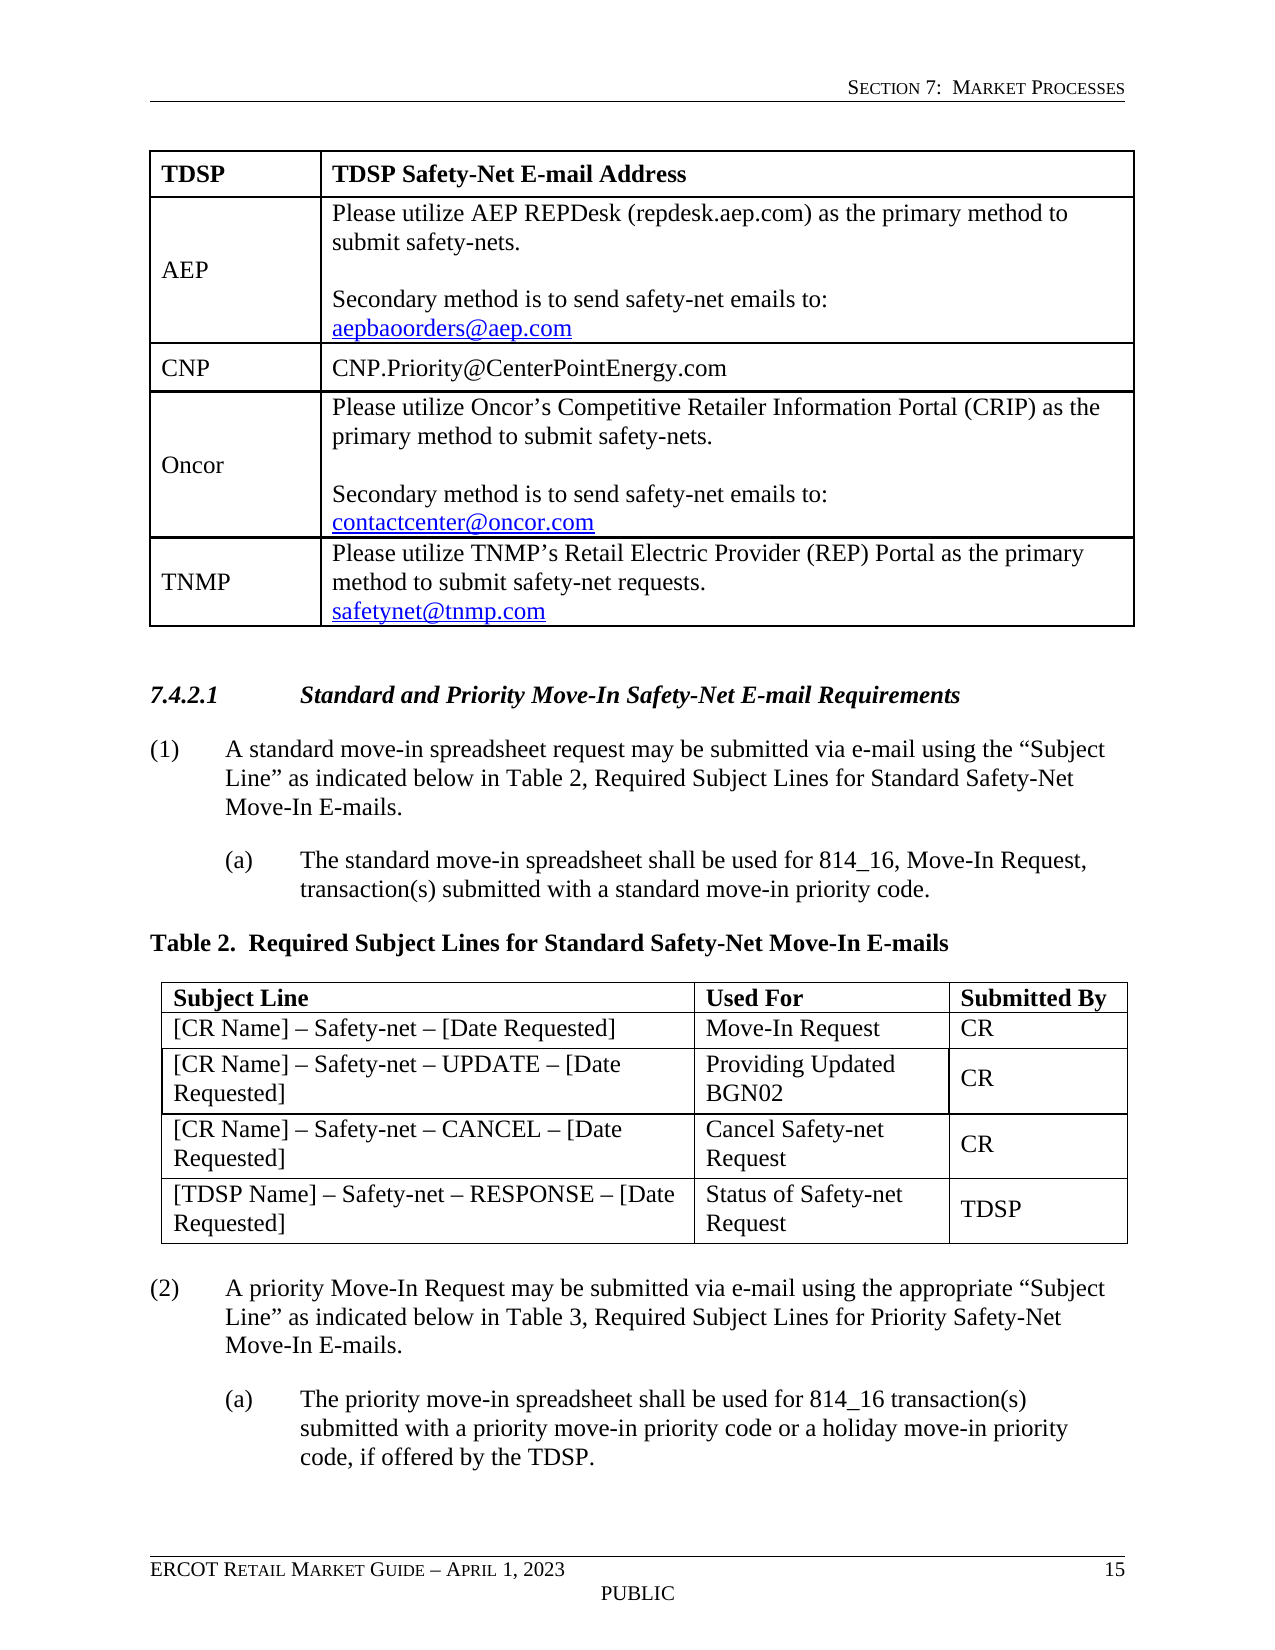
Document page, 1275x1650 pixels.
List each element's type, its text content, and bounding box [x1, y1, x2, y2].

table_cell Cancel Safety-net Request [695, 1115, 949, 1178]
table_cell [TDSP Name] – Safety-net – RESPONSE – [Date Requested] [162, 1179, 694, 1243]
table_cell Move-In Request [695, 1013, 949, 1048]
text (a) The standard move-in spreadsheet shall be used for 814_16, Move-In Request, transaction(s) submitted with a standard move-in priority code. [225, 846, 1125, 903]
table_cell Please utilize AEP REPDesk (repdesk.aep.com) as the primary method to submit safety-nets. Secondary method is to send safety-net emails to: aepbaoorders@aep.com [322, 198, 1133, 342]
table_cell CR [950, 1013, 1127, 1048]
table_cell Please utilize Oncor’s Competitive Retailer Information Portal (CRIP) as the primary method to submit safety-nets. Secondary method is to send safety-net emails to: contactcenter@oncor.com [322, 393, 1133, 536]
table_header TDSP Safety-Net E-mail Address [322, 152, 1133, 196]
table_header Submitted By [950, 983, 1127, 1012]
table_cell Status of Safety-net Request [695, 1179, 949, 1243]
table_header Used For [695, 983, 949, 1012]
table_header Subject Line [162, 983, 694, 1012]
table_cell CNP [151, 344, 320, 390]
table_cell TDSP [950, 1179, 1127, 1243]
text Table 2. Required Subject Lines for Standard Safety-Net Move-In E-mails [150, 928, 1125, 957]
table_cell Oncor [151, 393, 320, 536]
table_cell TNMP [151, 539, 320, 625]
text (2) A priority Move-In Request may be submitted via e-mail using the appropriate “Subject Line” as indicated below in Table 3, Required Subject Lines for Priority Safety-Net Move-In E-mails. [150, 1273, 1125, 1359]
table_cell [CR Name] – Safety-net – CANCEL – [Date Requested] [162, 1115, 694, 1178]
table_cell CNP.Priority@CenterPointEnergy.com [322, 344, 1133, 390]
text 7.4.2.1 Standard and Priority Move-In Safety-Net E-mail Requirements [150, 681, 1125, 709]
table_cell [CR Name] – Safety-net – [Date Requested] [162, 1013, 694, 1048]
text (a) The priority move-in spreadsheet shall be used for 814_16 transaction(s) submitted with a priority move-in priority code or a holiday move-in priority code, if offered by the TDSP. [225, 1384, 1125, 1470]
table_cell Please utilize TNMP’s Retail Electric Provider (REP) Portal as the primary method to submit safety-net requests. safetynet@tnmp.com [322, 539, 1133, 625]
table_cell Providing Updated BGN02 [695, 1049, 948, 1113]
table_cell CR [950, 1115, 1127, 1178]
table_cell CR [950, 1049, 1127, 1113]
table_cell [CR Name] – Safety-net – UPDATE – [Date Requested] [163, 1049, 694, 1113]
text (1) A standard move-in spreadsheet request may be submitted via e-mail using the “Subject Line” as indicated below in Table 2, Required Subject Lines for Standard Safety-Net Move-In E-mails. [150, 734, 1125, 821]
table_header TDSP [151, 152, 320, 196]
table_cell AEP [151, 198, 320, 342]
